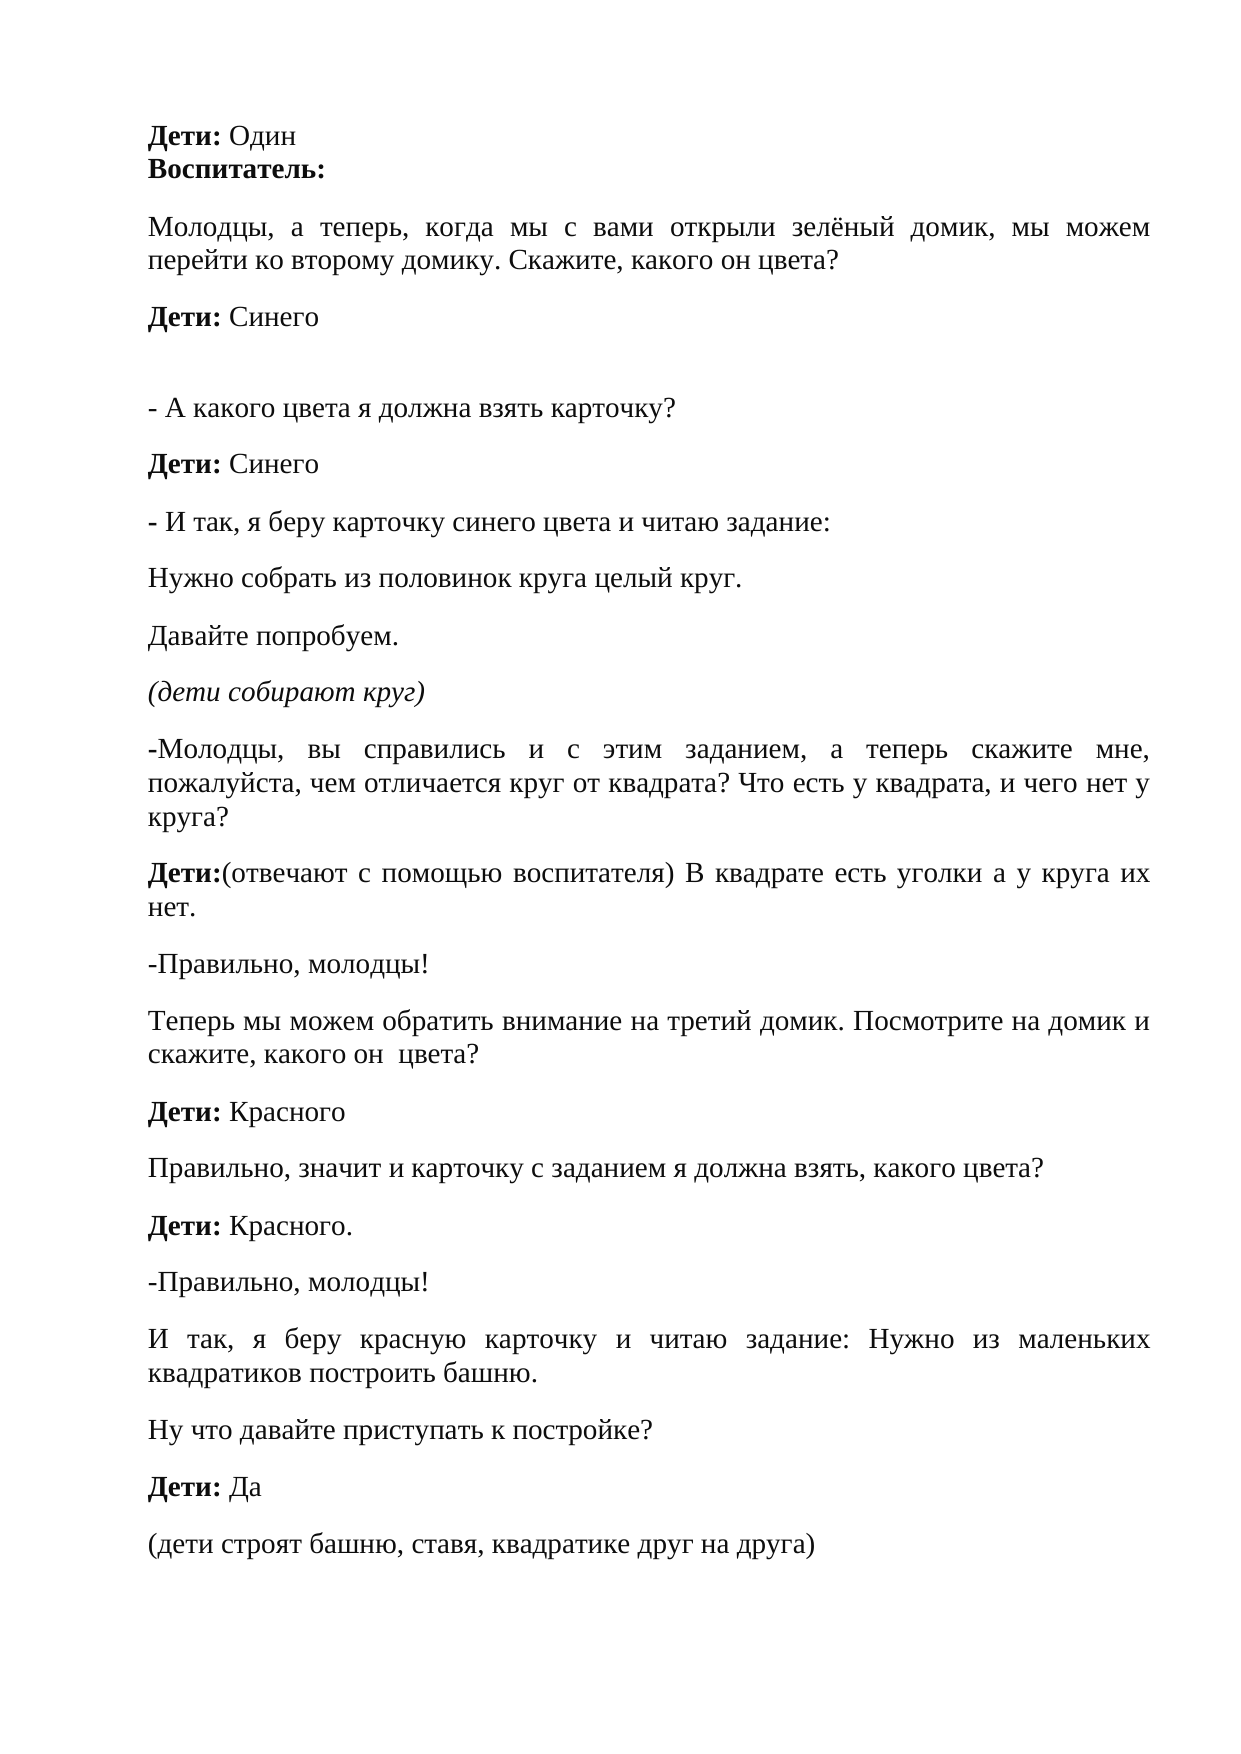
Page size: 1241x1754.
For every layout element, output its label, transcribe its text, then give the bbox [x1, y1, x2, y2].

text -Правильно, молодцы! [148, 946, 1152, 980]
text - А какого цвета я должна взять карточку? [148, 390, 1152, 423]
text И так, я беру красную карточку и читаю задание: Нужно из маленьких квадратиков построить башню. [148, 1322, 1152, 1389]
text Дети: Да [148, 1469, 1152, 1503]
text (дети строят башню, ставя, квадратике друг на друга) [148, 1526, 1152, 1559]
text -Молодцы, вы справились и с этим заданием, а теперь скажите мне, пожалуйста, чем отличается круг от квадрата? Что есть у квадрата, и чего нет у круга? [148, 732, 1152, 832]
text Правильно, значит и карточку с заданием я должна взять, какого цвета? [148, 1151, 1152, 1184]
text Молодцы, а теперь, когда мы с вами открыли зелёный домик, мы можем перейти ко второму домику. Скажите, какого он цвета? [148, 209, 1152, 276]
text Дети:(отвечают с помощью воспитателя) В квадрате есть уголки а у круга их нет. [148, 856, 1152, 923]
text -Правильно, молодцы! [148, 1264, 1152, 1298]
text Давайте попробуем. [148, 618, 1152, 651]
text (дети собирают круг) [148, 674, 1152, 708]
text Дети: Красного. [148, 1208, 1152, 1241]
text Ну что давайте приступать к постройке? [148, 1412, 1152, 1446]
text Теперь мы можем обратить внимание на третий домик. Посмотрите на домик и скажите, какого он цвета? [148, 1003, 1152, 1070]
text Дети: Синего [148, 447, 1152, 480]
text Дети: Синего [148, 299, 1152, 333]
text Дети: Один [148, 118, 1152, 152]
text Дети: Красного [148, 1094, 1152, 1127]
text Нужно собрать из половинок круга целый круг. [148, 561, 1152, 594]
text Воспитатель: [148, 152, 1152, 185]
text - И так, я беру карточку синего цвета и читаю задание: [148, 504, 1152, 537]
